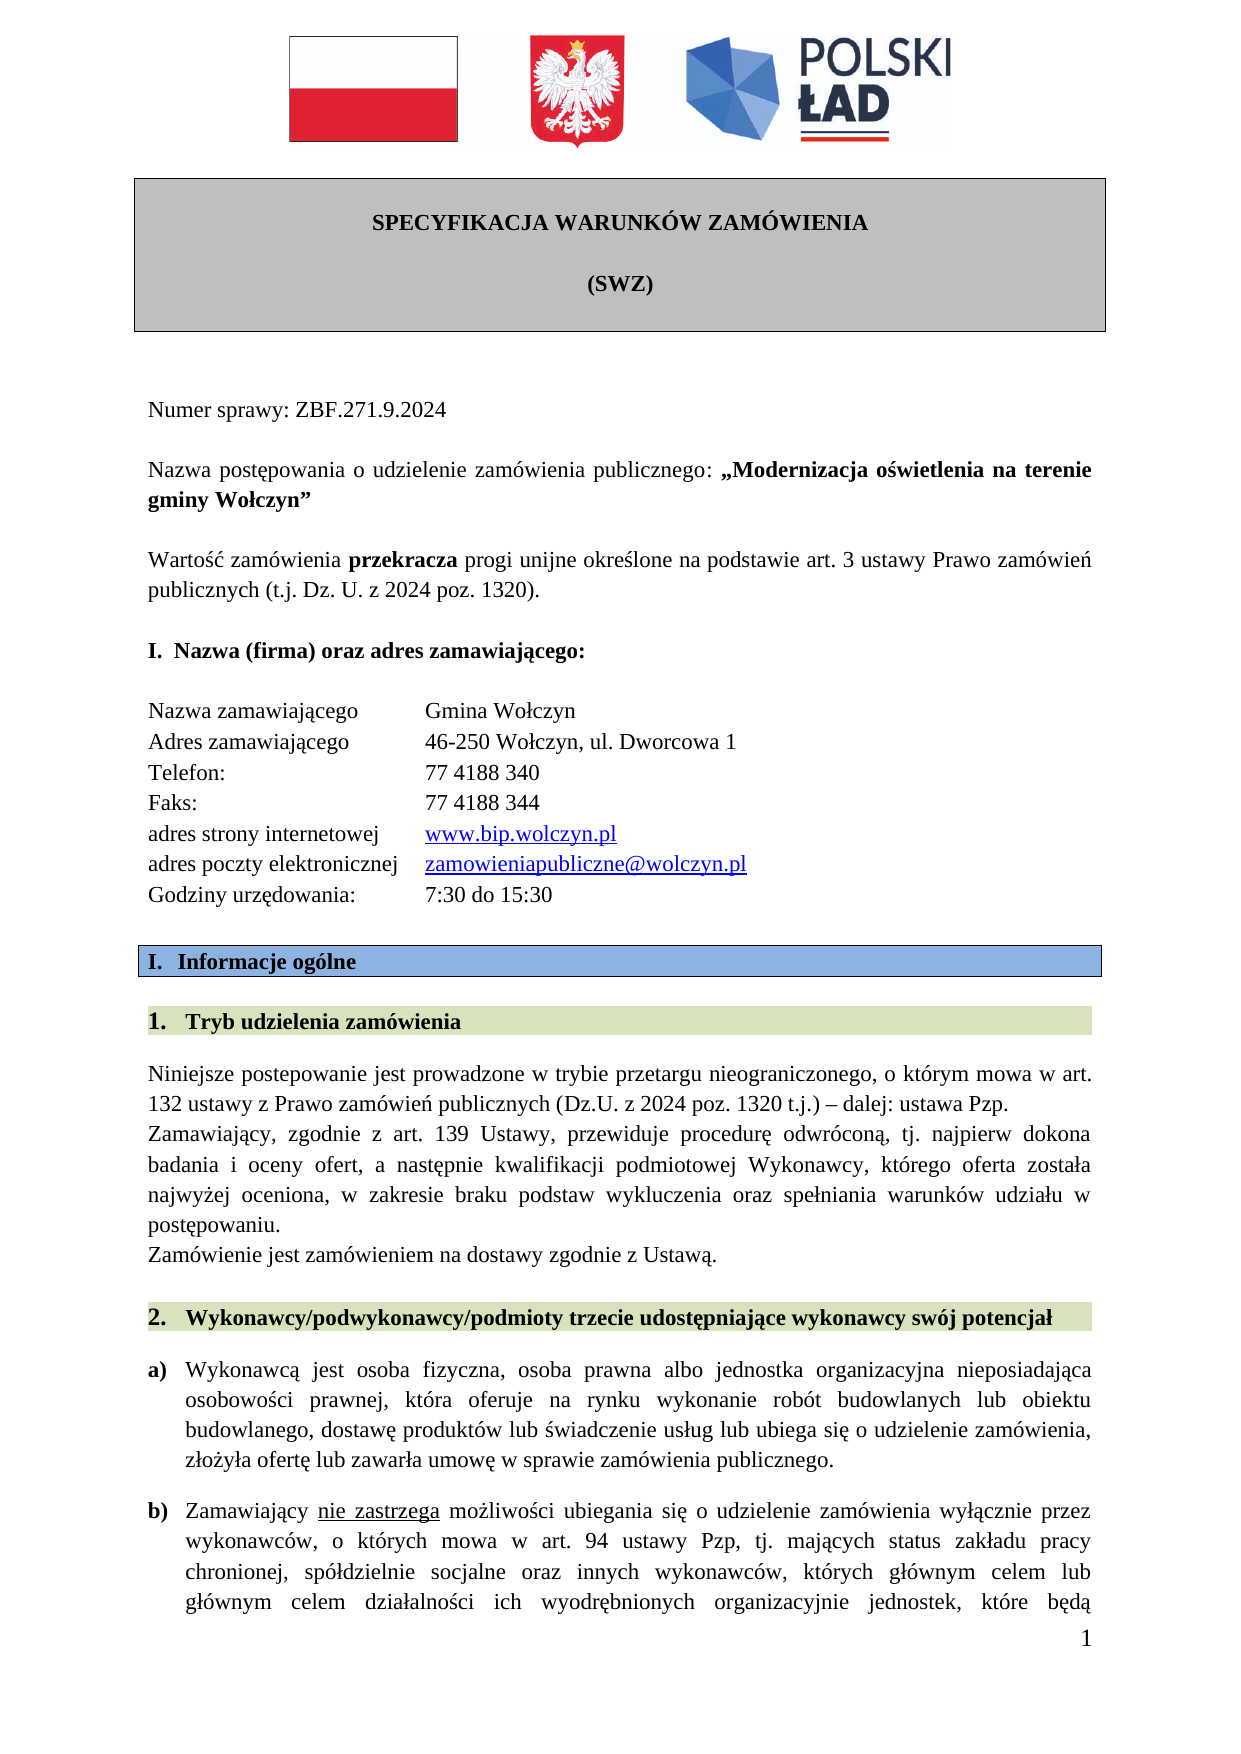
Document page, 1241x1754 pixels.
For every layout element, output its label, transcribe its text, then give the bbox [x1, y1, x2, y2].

picture [289, 35, 951, 148]
table_cell 46-250 Wołczyn, ul. Dworcowa 1 [414, 728, 768, 759]
table_cell www.bip.wolczyn.pl [414, 820, 768, 851]
text Numer sprawy: ZBF.271.9.2024 [148, 396, 1092, 423]
text (SWZ) [135, 268, 1105, 296]
table_header Nazwa zamawiającego [137, 698, 414, 728]
list Wykonawcy/podwykonawcy/podmioty trzecie udostępniające wykonawcy swój potencjał [148, 1302, 1092, 1331]
table_cell 77 4188 344 [414, 789, 768, 820]
text SPECYFIKACJA WARUNKÓW ZAMÓWIENIA [135, 208, 1105, 236]
table_cell adres strony internetowej [137, 820, 414, 851]
text Zamawiający, zgodnie z art. 139 Ustawy, przewiduje procedurę odwróconą, tj. najpierw dokona badania i oceny ofert, a następnie kwalifikacji podmiotowej Wykonawcy, którego oferta została najwyżej oceniona, w zakresie braku podstaw wykluczenia oraz spełniania warunków udziału w postępowaniu. [148, 1121, 1092, 1237]
text Wartość zamówienia przekracza progi unijne określone na podstawie art. 3 ustawy Prawo zamówień publicznych (t.j. Dz. U. z 2024 poz. 1320). [148, 546, 1092, 603]
text Niniejsze postepowanie jest prowadzone w trybie przetargu nieograniczonego, o którym mowa w art. 132 ustawy z Prawo zamówień publicznych (Dz.U. z 2024 poz. 1320 t.j.) – dalej: ustawa Pzp. [148, 1060, 1092, 1117]
text I. Nazwa (firma) oraz adres zamawiającego: [148, 637, 1092, 663]
table_cell 77 4188 340 [414, 759, 768, 789]
table_header Gmina Wołczyn [414, 698, 768, 728]
list Wykonawcą jest osoba fizyczna, osoba prawna albo jednostka organizacyjna nieposiadająca osobowości prawnej, która oferuje na rynku wykonanie robót budowlanych lub obiektu budowlanego, dostawę produktów lub świadczenie usług lub ubiega się o udzielenie zamówienia, złożyła ofertę lub zawarła umowę w sprawie zamówienia publicznego. [148, 1356, 1092, 1473]
table_cell Faks: [137, 789, 414, 820]
table_cell Telefon: [137, 759, 414, 789]
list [148, 1497, 1092, 1614]
table_cell Godziny urzędowania: [137, 881, 414, 912]
list Tryb udzielenia zamówienia [148, 1006, 1092, 1035]
list Informacje ogólne [139, 946, 1101, 976]
text Nazwa postępowania o udzielenie zamówienia publicznego: „Modernizacja oświetlenia na terenie gminy Wołczyn” [148, 456, 1092, 512]
table_cell adres poczty elektronicznej [137, 851, 414, 881]
text Zamówienie jest zamówieniem na dostawy zgodnie z Ustawą. [148, 1241, 1092, 1268]
table_cell 7:30 do 15:30 [414, 881, 768, 912]
table_cell Adres zamawiającego [137, 728, 414, 759]
table_cell zamowieniapubliczne@wolczyn.pl [414, 851, 768, 881]
